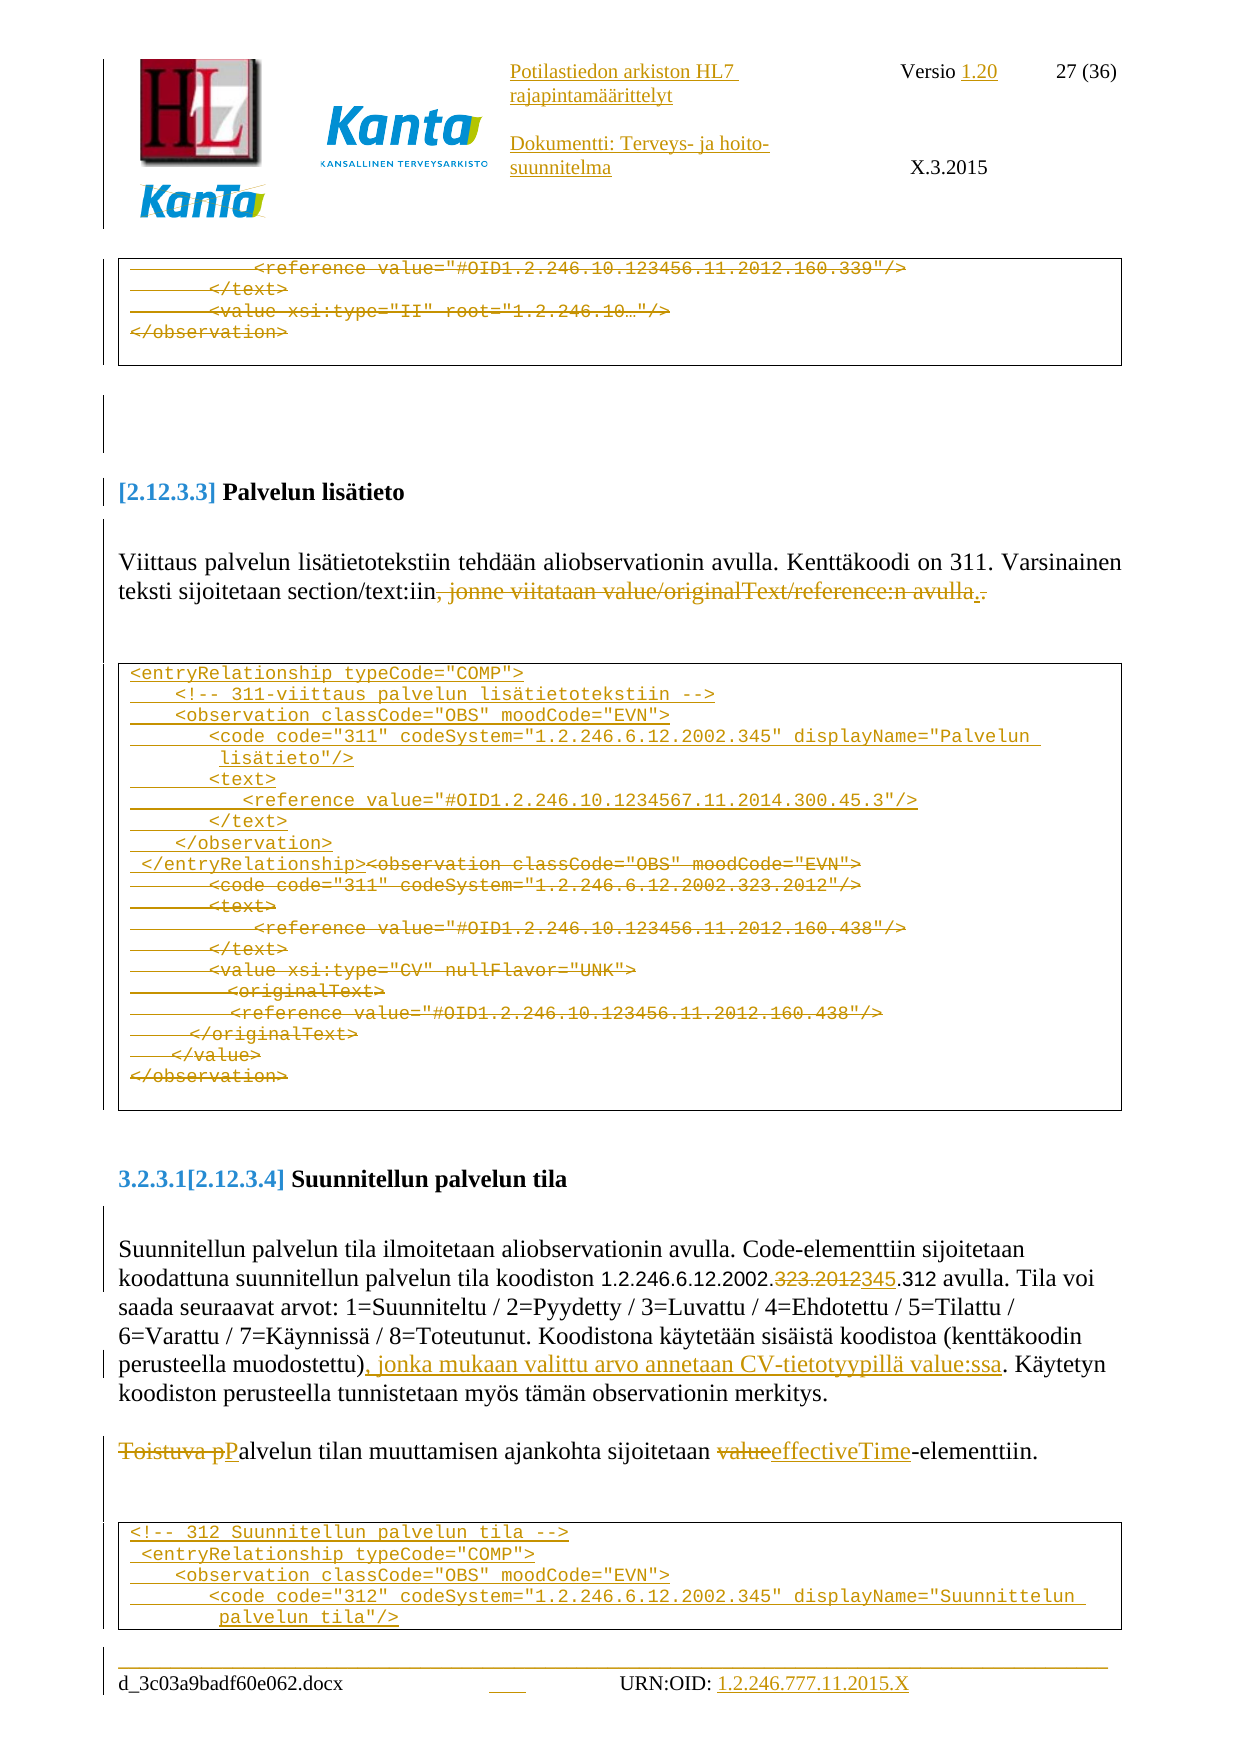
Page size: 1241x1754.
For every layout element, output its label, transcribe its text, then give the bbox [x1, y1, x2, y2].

picture [140, 59, 263, 167]
picture [341, 106, 352, 119]
text Viittaus palvelun lisätietotekstiin tehdään aliobservationin avulla. Kenttäkoodi on 311. Varsinainen teksti sijoitetaan section/text:iin [118, 547, 1122, 605]
table_header [119, 664, 1121, 1110]
table_header [119, 1523, 1121, 1629]
subtitle Palvelun lisätieto [118, 477, 1122, 506]
text alvelun tilan muuttamisen ajankohta sijoitetaan -elementtiin. [118, 1436, 1122, 1464]
picture [320, 106, 488, 167]
subtitle Suunnitellun palvelun tila [118, 1164, 1122, 1193]
text Suunnitellun palvelun tila ilmoitetaan aliobservationin avulla. Code-elementtiin sijoitetaan koodattuna suunnitellun palvelun tila koodiston 1.2.246.6.12.2002..312 avulla. Tila voi saada seuraavat arvot: 1=Suunniteltu / 2=Pyydetty / 3=Luvattu / 4=Ehdotettu / 5=Tilattu / 6=Varattu / 7=Käynnissä / 8=Toteutunut. Koodistona käytetään sisäistä koodistoa (kenttäkoodin perusteella muodostettu). Käytetyn koodiston perusteella tunnistetaan myös tämän observationin merkitys. [118, 1234, 1122, 1407]
table_header [119, 259, 1121, 365]
